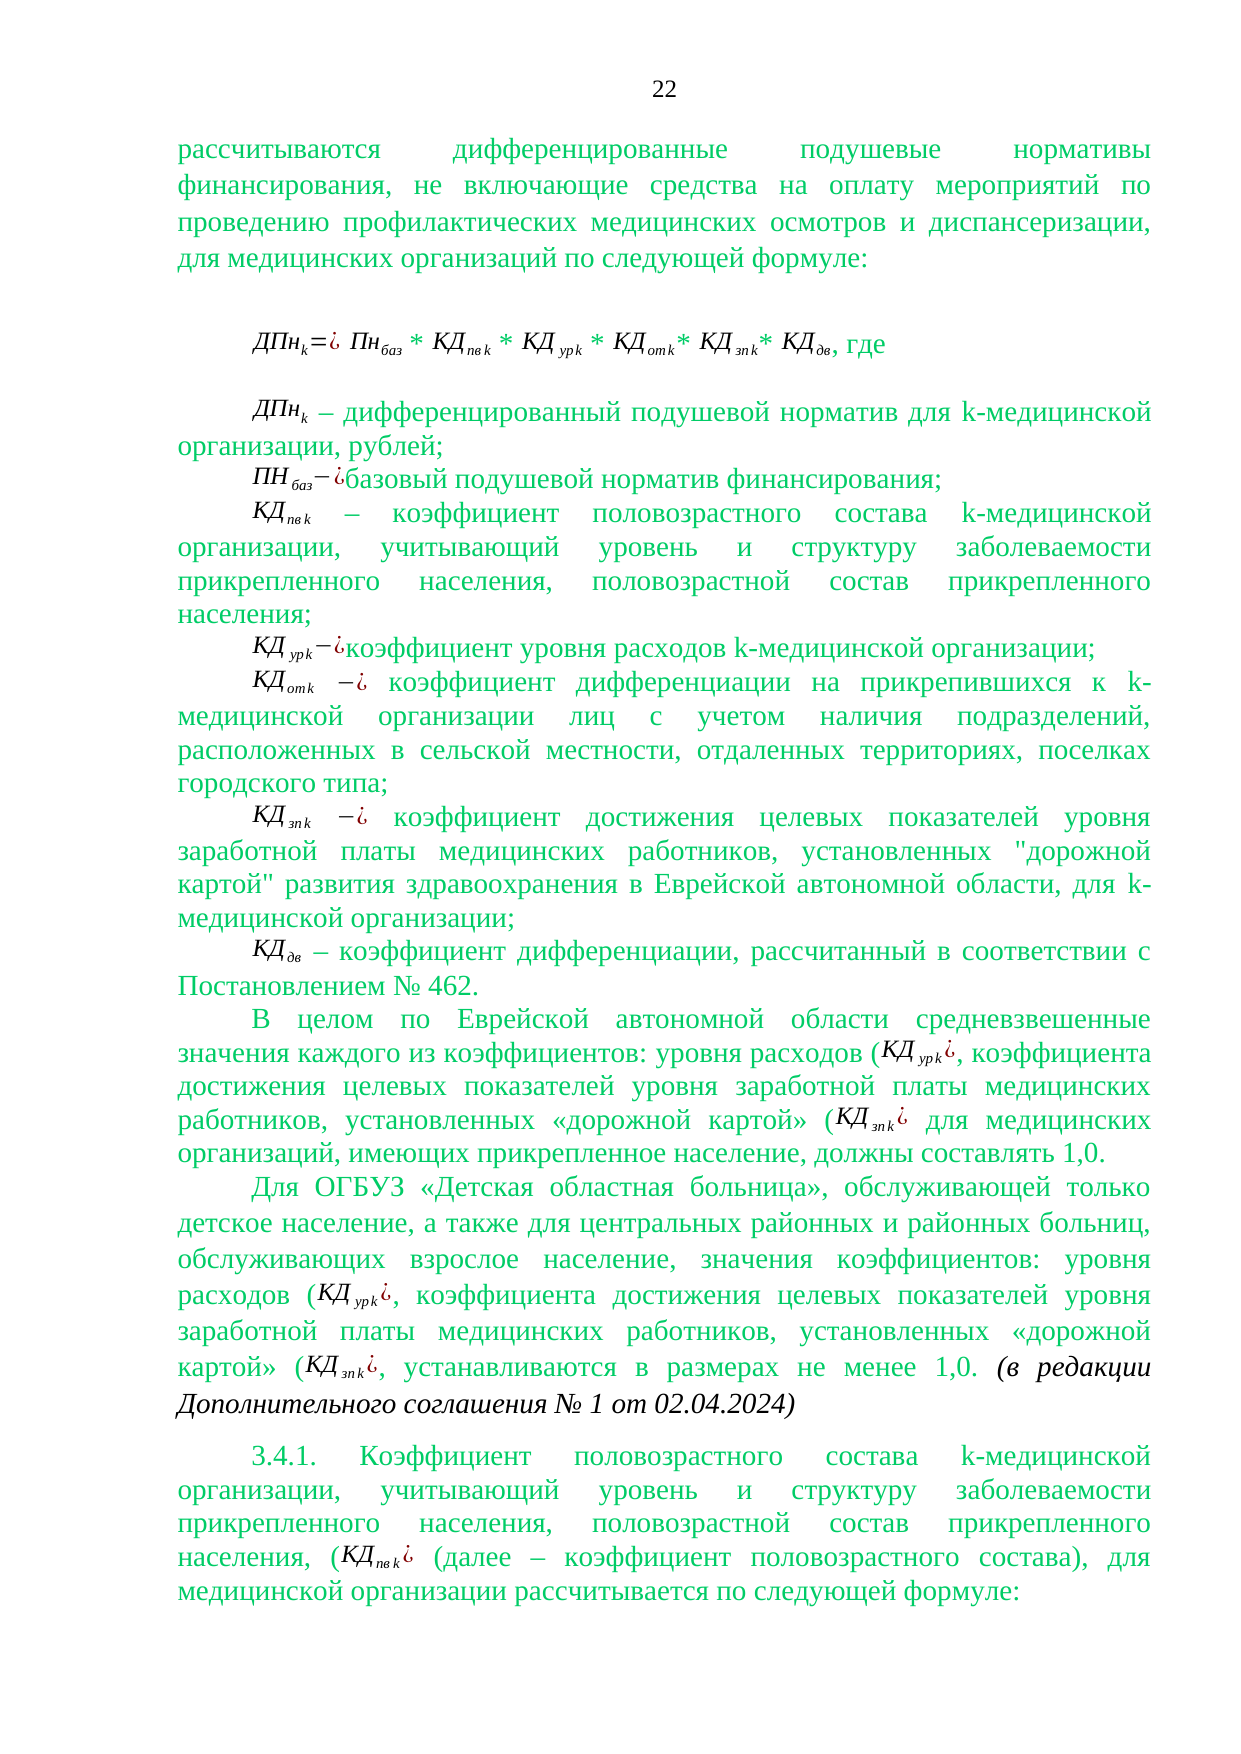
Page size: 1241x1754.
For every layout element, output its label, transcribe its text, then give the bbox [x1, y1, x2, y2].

text 3.4.1. Коэффициент половозрастного состава k-медицинской организации, учитывающий уровень и структуру заболеваемости прикрепленного населения, половозрастной состав прикрепленного населения, ( (далее – коэффициент половозрастного состава), для медицинской организации рассчитывается по следующей формуле: [177, 1438, 1152, 1606]
text – коэффициент дифференциации, рассчитанный в соответствии с Постановлением № 462. [177, 933, 1152, 1001]
text коэффициент достижения целевых показателей уровня заработной платы медицинских работников, установленных "дорожной картой" развития здравоохранения в Еврейской автономной области, для k-медицинской организации; [177, 799, 1152, 933]
text – коэффициент половозрастного состава k-медицинской организации, учитывающий уровень и структуру заболеваемости прикрепленного населения, половозрастной состав прикрепленного населения; [177, 495, 1152, 630]
list Для ОГБУЗ «Детская областная больница», обслуживающей только детское население, а также для центральных районных и районных больниц, обслуживающих взрослое население, значения коэффициентов: уровня расходов (, коэффициента достижения целевых показателей уровня заработной платы медицинских работников, установленных «дорожной картой» (, устанавливаются в размерах не менее 1,0. (в редакции Дополнительного соглашения № 1 от 02.04.2024) [177, 1169, 1152, 1419]
text коэффициент уровня расходов k-медицинской организации; [177, 630, 1152, 664]
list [177, 131, 1152, 273]
text коэффициент дифференциации на прикрепившихся к k-медицинской организации лиц с учетом наличия подразделений, расположенных в сельской местности, отдаленных территориях, поселках городского типа; [177, 664, 1152, 799]
text * * * * * , где [251, 326, 1152, 360]
text В целом по Еврейской автономной области средневзвешенные значения каждого из коэффициентов: уровня расходов (, коэффициента достижения целевых показателей уровня заработной платы медицинских работников, установленных «дорожной картой» ( для медицинских организаций, имеющих прикрепленное население, должны составлять 1,0. [177, 1001, 1152, 1169]
text базовый подушевой норматив финансирования; [177, 461, 1152, 495]
text – дифференцированный подушевой норматив для k-медицинской организации, рублей; [177, 394, 1152, 461]
